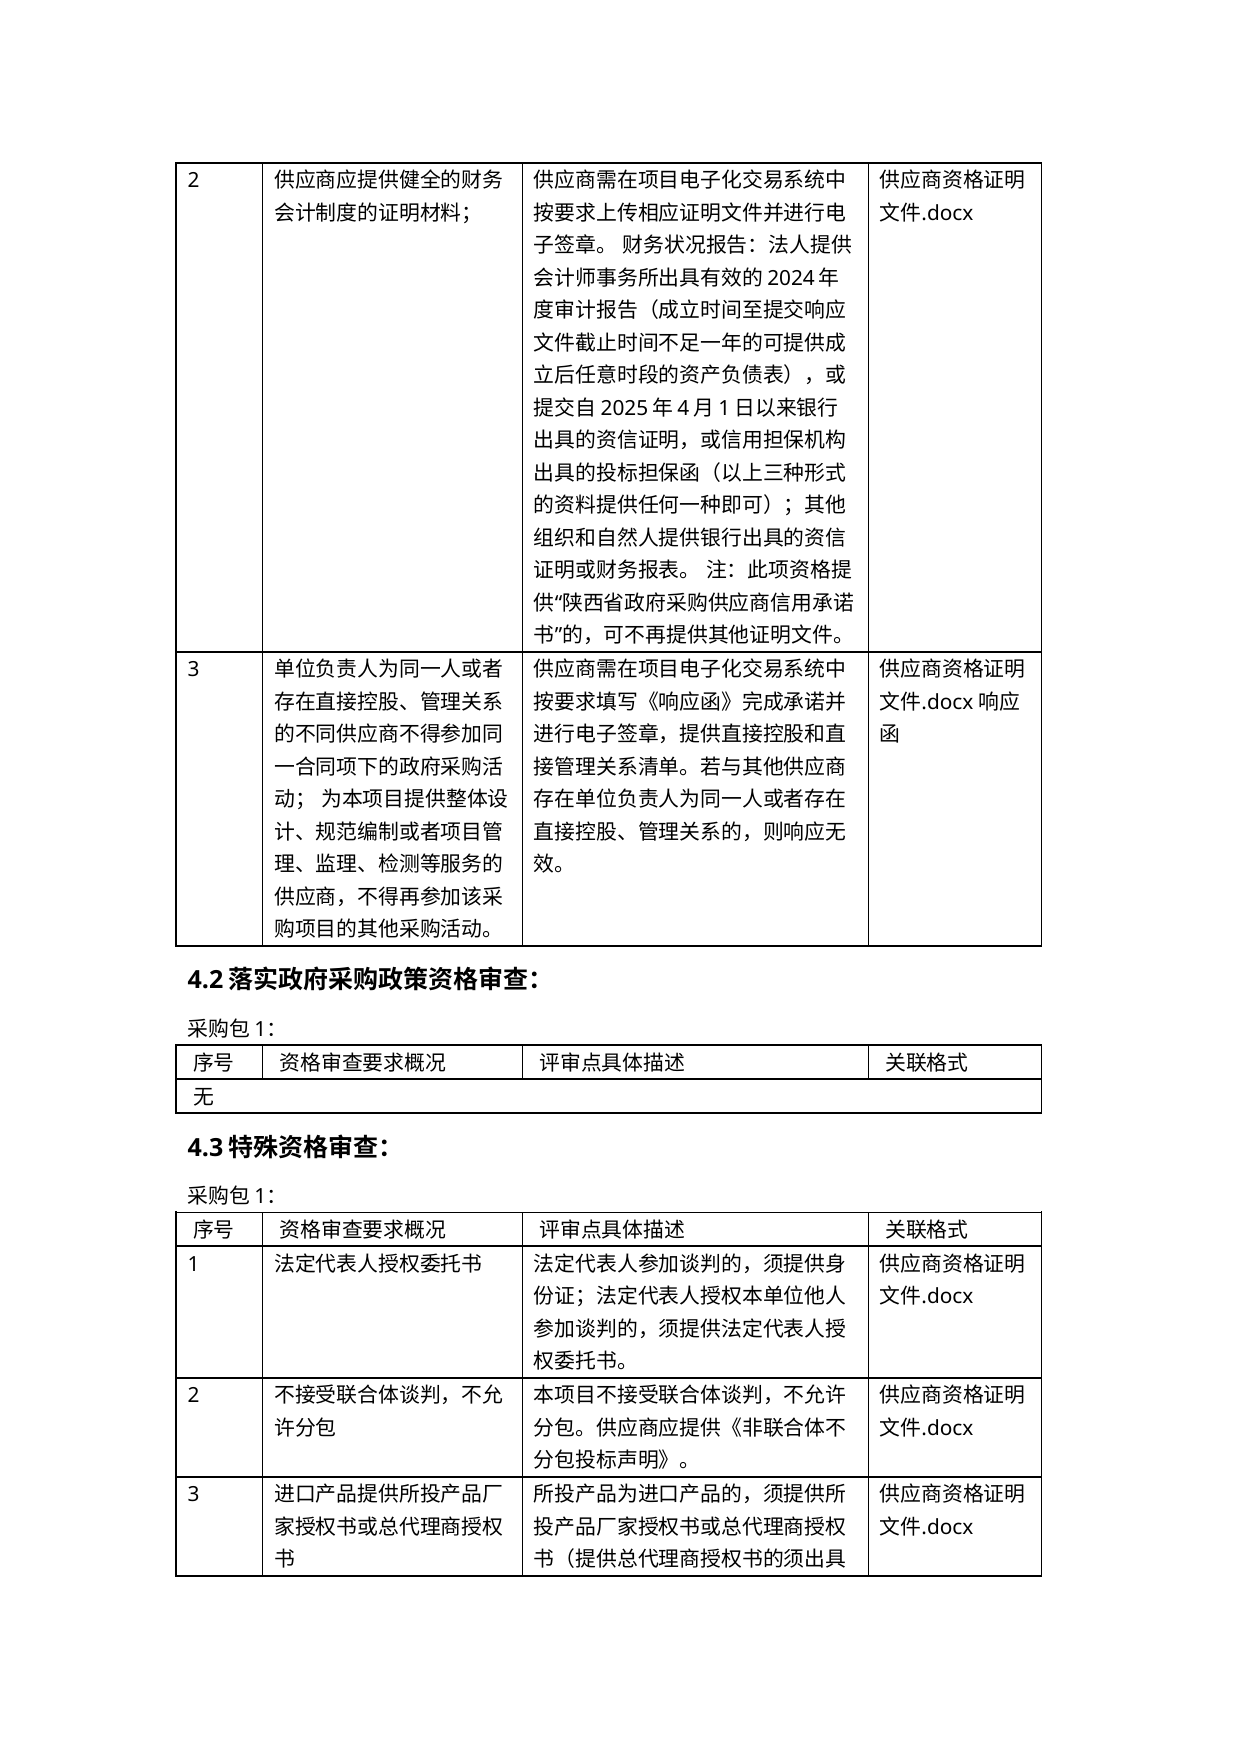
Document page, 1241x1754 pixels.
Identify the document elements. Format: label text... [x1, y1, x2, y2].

table_cell 3 [177, 653, 262, 945]
table_header 关联格式 [869, 1046, 1041, 1078]
table_cell 2 [177, 164, 262, 651]
text 采购包1： [187, 1012, 1053, 1044]
table_cell 法定代表人授权委托书 [263, 1247, 522, 1377]
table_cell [523, 1478, 868, 1575]
table_header 序号 [177, 1046, 262, 1078]
text 采购包1： [187, 1179, 1053, 1211]
table_cell 供应商资格证明文件.docx [869, 1478, 1041, 1575]
table_cell 2 [177, 1379, 262, 1476]
table_header 资格审查要求概况 [263, 1046, 522, 1078]
text 4.3特殊资格审查： [187, 1114, 1053, 1179]
text 4.2落实政府采购政策资格审查： [187, 947, 1053, 1012]
table_cell 供应商资格证明文件.docx [869, 1247, 1041, 1377]
table_cell 供应商资格证明文件.docx [869, 164, 1041, 651]
table_header 评审点具体描述 [523, 1213, 868, 1245]
table_header 序号 [177, 1213, 262, 1245]
table_cell 供应商资格证明文件.docx [869, 1379, 1041, 1476]
table_cell 供应商需在项目电子化交易系统中按要求填写《响应函》完成承诺并进行电子签章，提供直接控股和直接管理关系清单。若与其他供应商存在单位负责人为同一人或者存在直接控股、管理关系的，则响应无效。 [523, 653, 868, 945]
table_cell 3 [177, 1478, 262, 1575]
table_cell 供应商资格证明文件.docx 响应函 [869, 653, 1041, 945]
table_header 关联格式 [869, 1213, 1041, 1245]
table_header 资格审查要求概况 [263, 1213, 522, 1245]
table_cell 无 [177, 1080, 1041, 1112]
table_cell 单位负责人为同一人或者存在直接控股、管理关系的不同供应商不得参加同一合同项下的政府采购活动； 为本项目提供整体设计、规范编制或者项目管理、监理、检测等服务的供应商，不得再参加该采购项目的其他采购活动。 [263, 653, 522, 945]
table_header 评审点具体描述 [523, 1046, 868, 1078]
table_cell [263, 1478, 522, 1575]
table_cell 供应商应提供健全的财务会计制度的证明材料； [263, 164, 522, 651]
table_cell 1 [177, 1247, 262, 1377]
table_cell 本项目不接受联合体谈判，不允许分包。供应商应提供《非联合体不分包投标声明》。 [523, 1379, 868, 1476]
table_cell 法定代表人参加谈判的，须提供身份证；法定代表人授权本单位他人参加谈判的，须提供法定代表人授权委托书。 [523, 1247, 868, 1377]
table_cell 供应商需在项目电子化交易系统中按要求上传相应证明文件并进行电子签章。 财务状况报告：法人提供会计师事务所出具有效的2024年度审计报告（成立时间至提交响应文件截止时间不足一年的可提供成立后任意时段的资产负债表），或提交自2025年4月1日以来银行出具的资信证明，或信用担保机构出具的投标担保函（以上三种形式的资料提供任何一种即可）；其他组织和自然人提供银行出具的资信证明或财务报表。 注：此项资格提供“陕西省政府采购供应商信用承诺书”的，可不再提供其他证明文件。 [523, 164, 868, 651]
table_cell 不接受联合体谈判，不允许分包 [263, 1379, 522, 1476]
